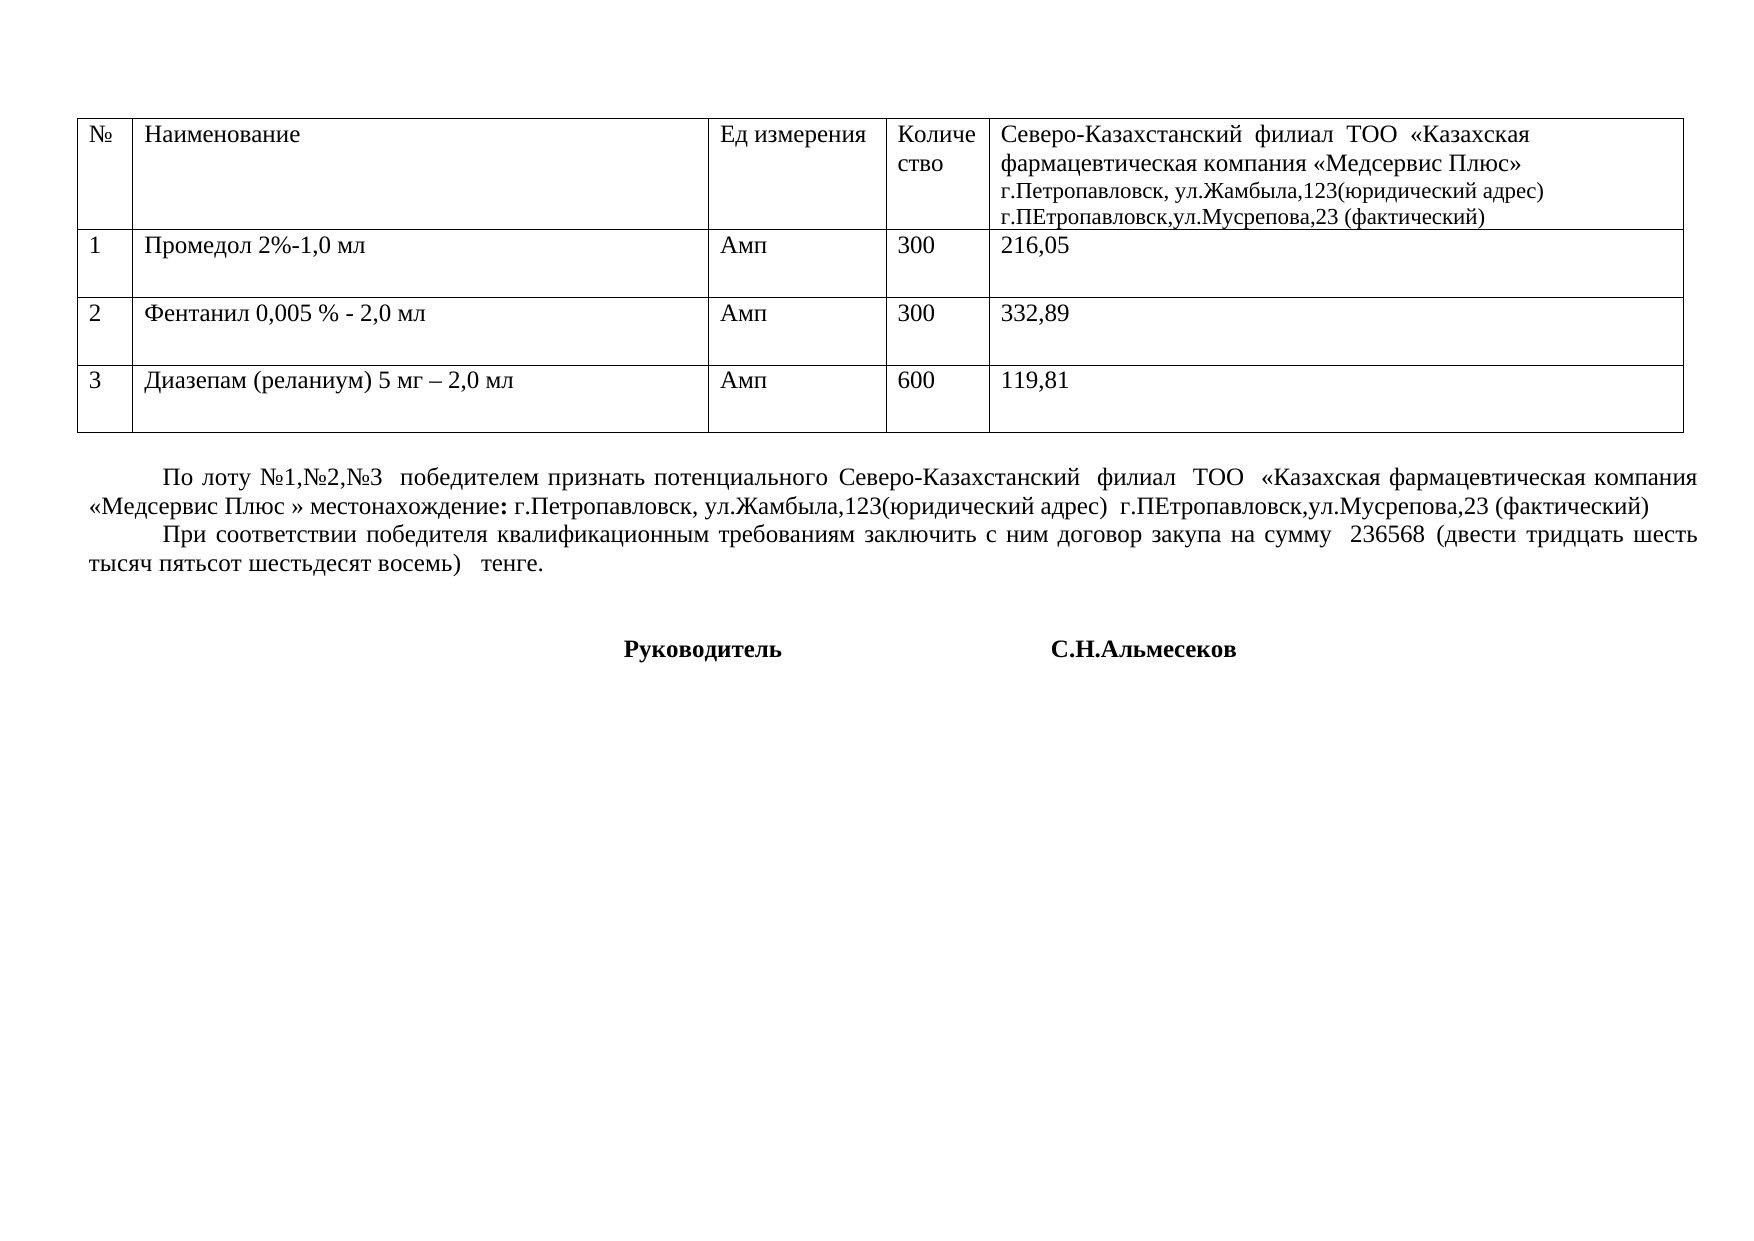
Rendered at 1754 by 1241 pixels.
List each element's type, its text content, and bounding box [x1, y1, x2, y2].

table_header Наименование [133, 119, 708, 229]
text При соответствии победителя квалификационным требованиям заключить с ним договор закупа на сумму 236568 (двести тридцать шесть тысяч пятьсот шестьдесят восемь) тенге. [89, 519, 1698, 577]
table_header Ед измерения [709, 119, 886, 229]
table_header Количество [887, 119, 989, 229]
table_cell 600 [887, 366, 989, 432]
table_cell 332,89 [990, 298, 1683, 364]
table_header № [78, 119, 132, 229]
text Руководитель С.Н.Альмесеков [162, 634, 1698, 663]
table_cell 300 [887, 298, 989, 364]
table_cell Промедол 2%-1,0 мл [133, 230, 708, 297]
table_cell Амп [709, 298, 886, 364]
table_cell 216,05 [990, 230, 1683, 297]
table_cell Диазепам (реланиум) 5 мг – 2,0 мл [133, 366, 708, 432]
table_cell 119,81 [990, 366, 1683, 432]
table_cell 3 [78, 366, 132, 432]
table_cell Фентанил 0,005 % - 2,0 мл [133, 298, 708, 364]
table_header Северо-Казахстанский филиал ТОО «Казахская фармацевтическая компания «Медсервис Плюс» г.Петропавловск, ул.Жамбыла,123(юридический адрес) г.ПЕтропавловск,ул.Мусрепова,23 (фактический) [990, 119, 1683, 229]
table_cell Амп [709, 366, 886, 432]
table_cell Амп [709, 230, 886, 297]
table_cell 2 [78, 298, 132, 364]
table_cell 300 [887, 230, 989, 297]
text По лоту №1,№2,№3 победителем признать потенциального Северо-Казахстанский филиал ТОО «Казахская фармацевтическая компания «Медсервис Плюс » местонахождение: г.Петропавловск, ул.Жамбыла,123(юридический адрес) г.ПЕтропавловск,ул.Мусрепова,23 (фактический) [89, 462, 1698, 519]
table_cell 1 [78, 230, 132, 297]
